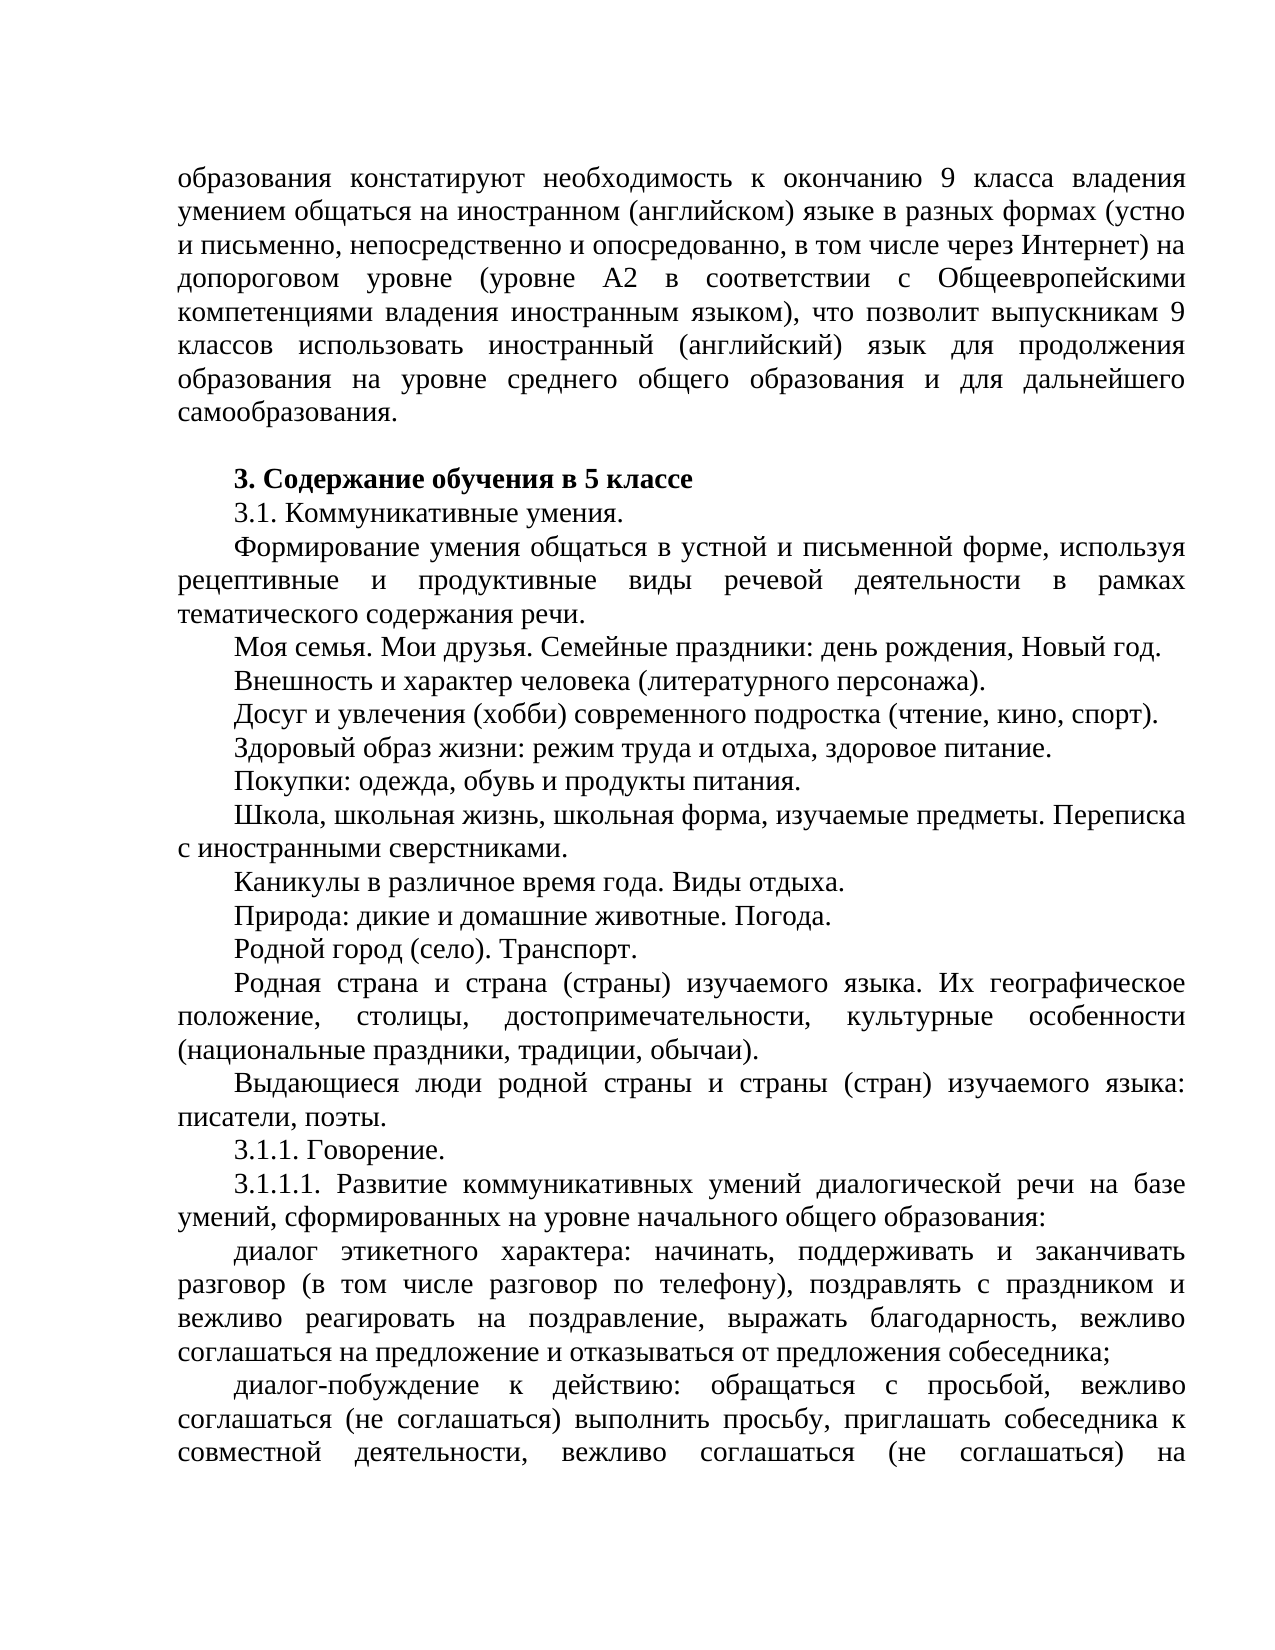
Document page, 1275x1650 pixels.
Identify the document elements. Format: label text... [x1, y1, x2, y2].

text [177, 160, 1186, 428]
text Формирование умения общаться в устной и письменной форме, используя рецептивные и продуктивные виды речевой деятельности в рамках тематического содержания речи. [177, 529, 1186, 629]
text Досуг и увлечения (хобби) современного подростка (чтение, кино, спорт). [177, 696, 1186, 730]
text Выдающиеся люди родной страны и страны (стран) изучаемого языка: писатели, поэты. [177, 1065, 1186, 1132]
text Каникулы в различное время года. Виды отдыха. [177, 864, 1186, 898]
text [177, 1367, 1186, 1468]
text Природа: дикие и домашние животные. Погода. [177, 898, 1186, 931]
text Внешность и характер человека (литературного персонажа). [177, 663, 1186, 696]
text Моя семья. Мои друзья. Семейные праздники: день рождения, Новый год. [177, 629, 1186, 663]
text 3.1.1.1. Развитие коммуникативных умений диалогической речи на базе умений, сформированных на уровне начального общего образования: [177, 1166, 1186, 1233]
text Родной город (село). Транспорт. [177, 931, 1186, 965]
text 3. Содержание обучения в 5 классе [177, 462, 1186, 495]
text 3.1.1. Говорение. [177, 1132, 1186, 1166]
text Здоровый образ жизни: режим труда и отдыха, здоровое питание. [177, 730, 1186, 763]
text Покупки: одежда, обувь и продукты питания. [177, 763, 1186, 797]
text Школа, школьная жизнь, школьная форма, изучаемые предметы. Переписка с иностранными сверстниками. [177, 797, 1186, 864]
text диалог этикетного характера: начинать, поддерживать и заканчивать разговор (в том числе разговор по телефону), поздравлять с праздником и вежливо реагировать на поздравление, выражать благодарность, вежливо соглашаться на предложение и отказываться от предложения собеседника; [177, 1233, 1186, 1367]
text 3.1. Коммуникативные умения. [177, 495, 1186, 529]
text Родная страна и страна (страны) изучаемого языка. Их географическое положение, столицы, достопримечательности, культурные особенности (национальные праздники, традиции, обычаи). [177, 965, 1186, 1065]
